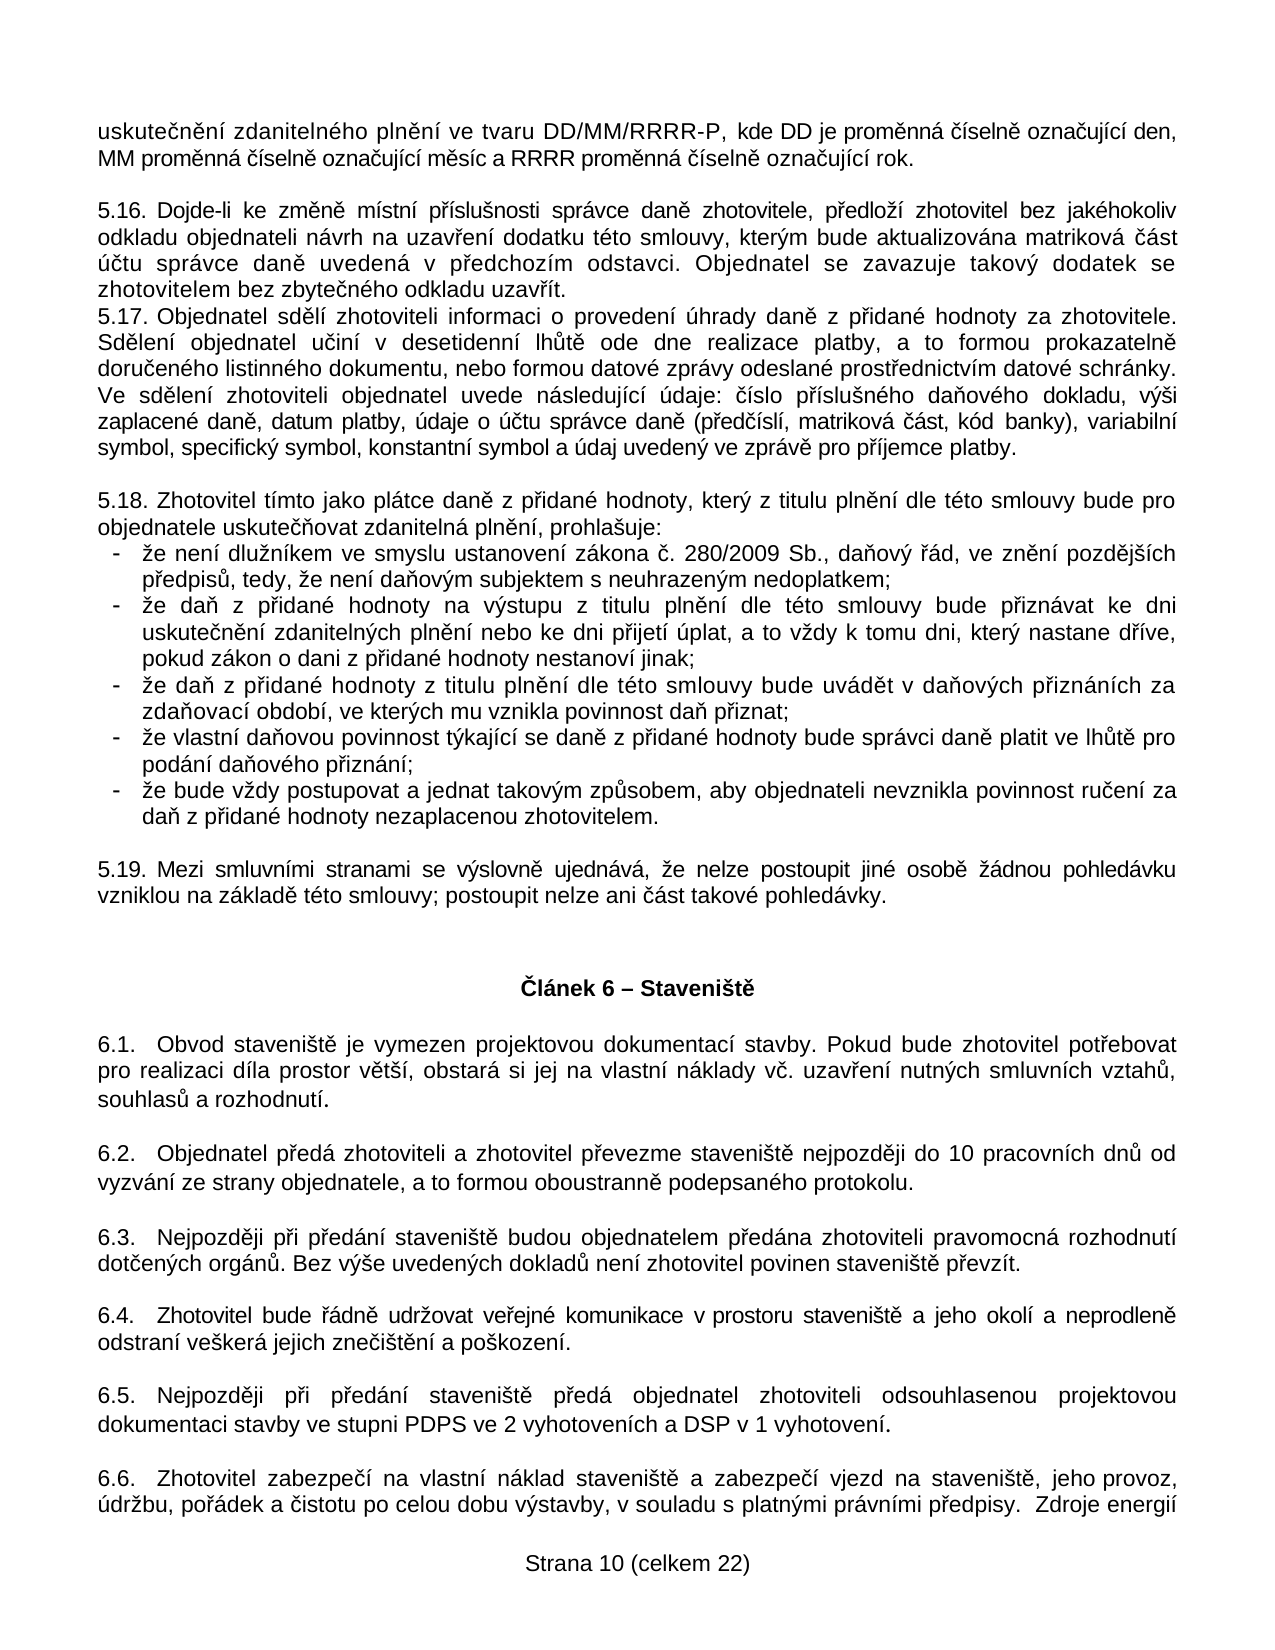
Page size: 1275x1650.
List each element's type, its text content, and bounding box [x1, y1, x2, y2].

list že není dlužníkem ve smyslu ustanovení zákona č. 280/2009 Sb., daňový řád, ve znění pozdějších předpisů, tedy, že není daňovým subjektem s neuhrazeným nedoplatkem; [112, 540, 1177, 592]
list že daň z přidané hodnoty na výstupu z titulu plnění dle této smlouvy bude přiznávat ke dni uskutečnění zdanitelných plnění nebo ke dni přijetí úplat, a to vždy k tomu dni, který nastane dříve, pokud zákon o dani z přidané hodnoty nestanoví jinak; [112, 592, 1177, 672]
list Objednatel předá zhotoviteli a zhotovitel převezme staveniště nejpozději do 10 pracovních dnů od vyzvání ze strany objednatele, a to formou oboustranně podepsaného protokolu. [97, 1140, 1177, 1197]
list Nejpozději při předání staveniště budou objednatelem předána zhotoviteli pravomocná rozhodnutí dotčených orgánů. Bez výše uvedených dokladů není zhotovitel povinen staveniště převzít. [97, 1223, 1177, 1276]
list Zhotovitel tímto jako plátce daně z přidané hodnoty, který z titulu plnění dle této smlouvy bude pro objednatele uskutečňovat zdanitelná plnění, prohlašuje: [97, 487, 1177, 540]
list Obvod staveniště je vymezen projektovou dokumentací stavby. Pokud bude zhotovitel potřebovat pro realizaci díla prostor větší, obstará si jej na vlastní náklady vč. uzavření nutných smluvních vztahů, souhlasů a rozhodnutí. [97, 1031, 1177, 1114]
list Zhotovitel bude řádně udržovat veřejné komunikace v prostoru staveniště a jeho okolí a neprodleně odstraní veškerá jejich znečištění a poškození. [97, 1302, 1177, 1355]
list že daň z přidané hodnoty z titulu plnění dle této smlouvy bude uvádět v daňových přiznáních za zdaňovací období, ve kterých mu vznikla povinnost daň přiznat; [112, 672, 1177, 724]
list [97, 118, 1177, 171]
list Mezi smluvními stranami se výslovně ujednává, že nelze postoupit jiné osobě žádnou pohledávku vzniklou na základě této smlouvy; postoupit nelze ani část takové pohledávky. [97, 856, 1177, 909]
list Nejpozději při předání staveniště předá objednatel zhotoviteli odsouhlasenou projektovou dokumentaci stavby ve stupni PDPS ve 2 vyhotoveních a DSP v 1 vyhotovení. [97, 1382, 1177, 1438]
list Objednatel sdělí zhotoviteli informaci o provedení úhrady daně z přidané hodnoty za zhotovitele. Sdělení objednatel učiní v desetidenní lhůtě ode dne realizace platby, a to formou prokazatelně doručeného listinného dokumentu, nebo formou datové zprávy odeslané prostřednictvím datové schránky. Ve sdělení zhotoviteli objednatel uvede následující údaje: číslo příslušného daňového dokladu, výši zaplacené daně, datum platby, údaje o účtu správce daně (předčíslí, matriková část, kód banky), variabilní symbol, specifický symbol, konstantní symbol a údaj uvedený ve zprávě pro příjemce platby. [97, 303, 1177, 461]
text Článek 6 – Staveniště [97, 974, 1177, 1001]
list že bude vždy postupovat a jednat takovým způsobem, aby objednateli nevznikla povinnost ručení za daň z přidané hodnoty nezaplacenou zhotovitelem. [112, 777, 1177, 830]
list že vlastní daňovou povinnost týkající se daně z přidané hodnoty bude správci daně platit ve lhůtě pro podání daňového přiznání; [112, 724, 1177, 777]
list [97, 1465, 1177, 1517]
list Dojde-li ke změně místní příslušnosti správce daně zhotovitele, předloží zhotovitel bez jakéhokoliv odkladu objednateli návrh na uzavření dodatku této smlouvy, kterým bude aktualizována matriková část účtu správce daně uvedená v předchozím odstavci. Objednatel se zavazuje takový dodatek se zhotovitelem bez zbytečného odkladu uzavřít. [97, 197, 1177, 303]
